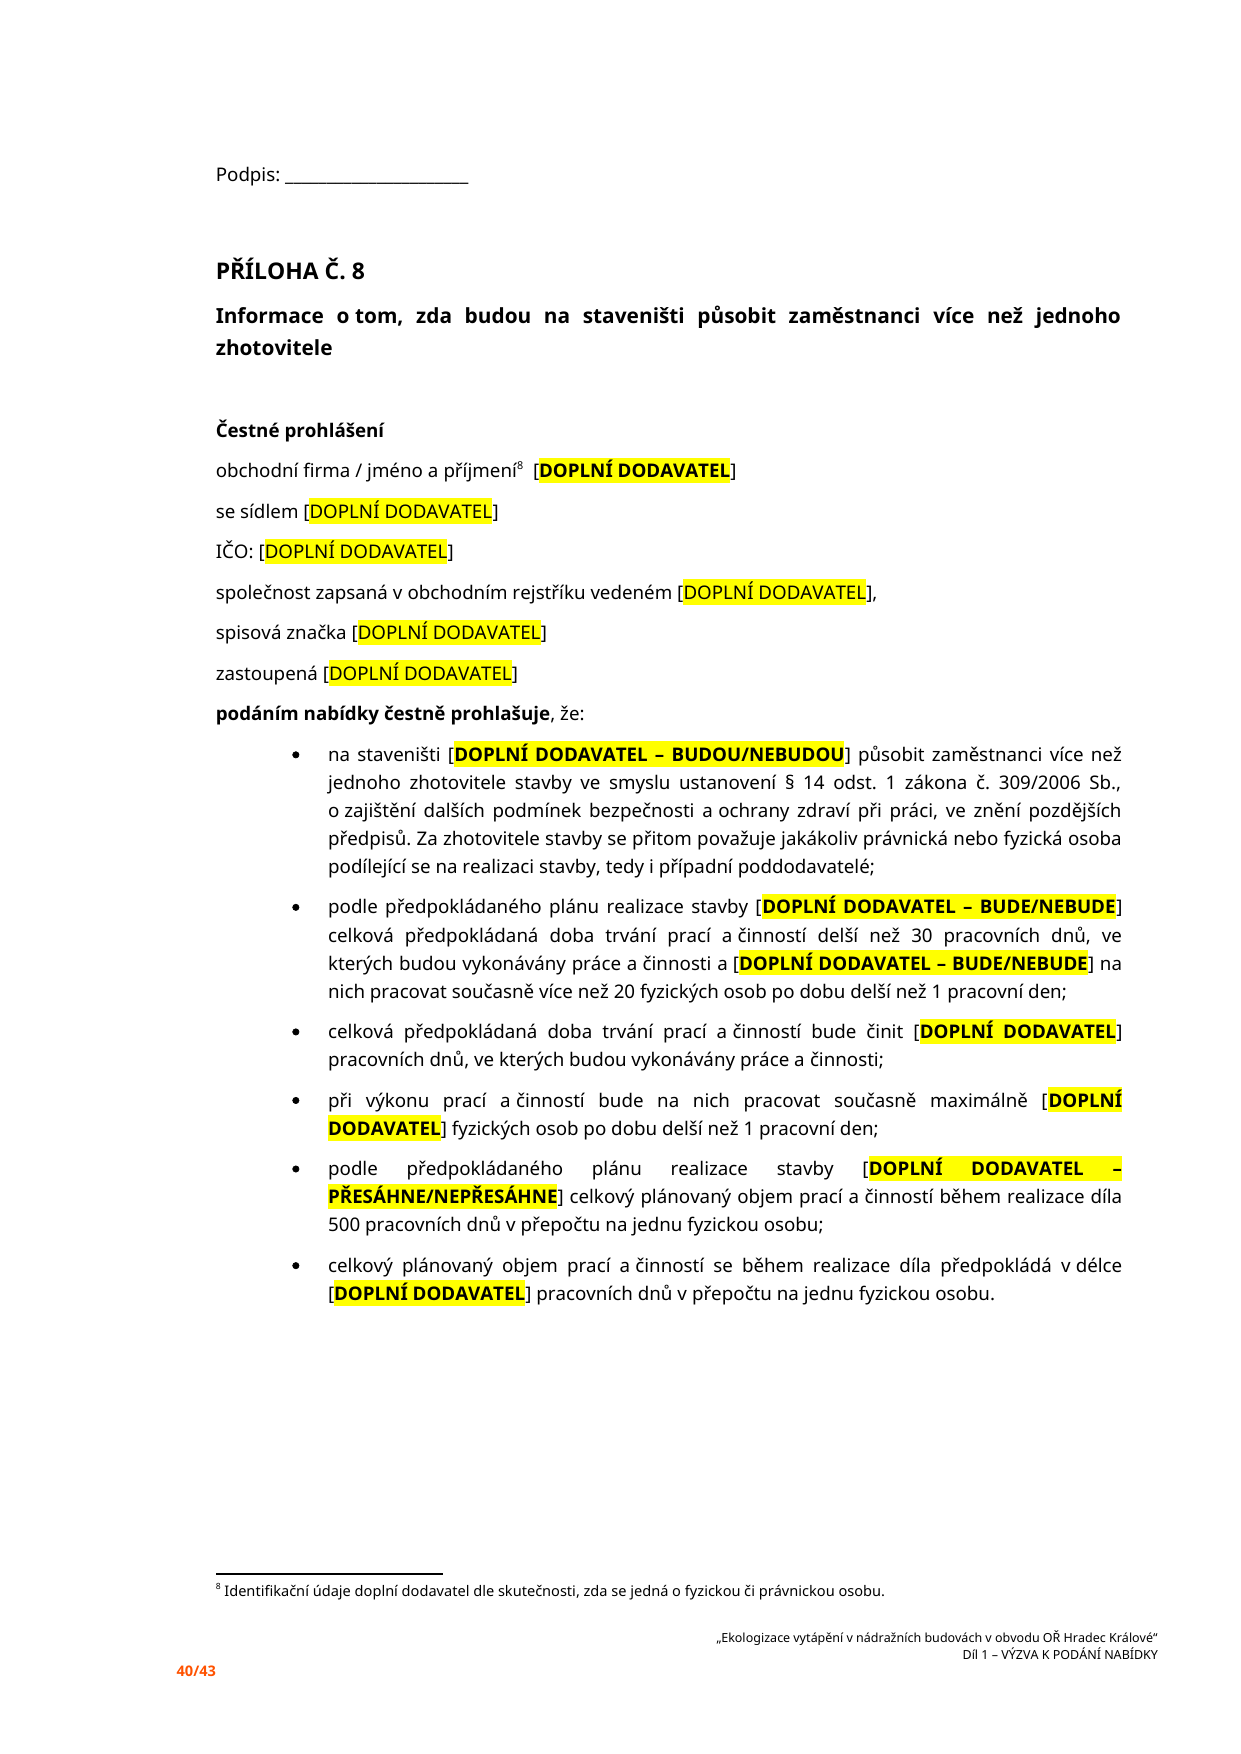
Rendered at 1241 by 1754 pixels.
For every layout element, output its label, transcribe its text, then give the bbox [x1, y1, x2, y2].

text zastoupená [DOPLNÍ DODAVATEL] [512, 660, 1122, 686]
text obchodní firma / jméno a příjmení [DOPLNÍ DODAVATEL] [730, 458, 1122, 483]
text Čestné prohlášení [216, 417, 1122, 443]
text celkový plánovaný objem prací a činností se během realizace díla předpokládá v délce [DOPLNÍ DODAVATEL] pracovních dnů v přepočtu na jednu fyzickou osobu. [292, 1252, 1122, 1306]
text podle předpokládaného plánu realizace stavby [DOPLNÍ DODAVATEL – BUDE/NEBUDE] celková předpokládaná doba trvání prací a činností delší než 30 pracovních dnů, ve kterých budou vykonávány práce a činnosti a [DOPLNÍ DODAVATEL – BUDE/NEBUDE] na nich pracovat současně více než 20 fyzických osob po dobu delší než 1 pracovní den; [292, 894, 1122, 1003]
text spisová značka [DOPLNÍ DODAVATEL] [541, 620, 1122, 645]
text na staveništi [DOPLNÍ DODAVATEL – BUDOU/NEBUDOU] působit zaměstnanci více než jednoho zhotovitele stavby ve smyslu ustanovení § 14 odst. 1 zákona č. 309/2006 Sb., o zajištění dalších podmínek bezpečnosti a ochrany zdraví při práci, ve znění pozdějších předpisů. Za zhotovitele stavby se přitom považuje jakákoliv právnická nebo fyzická osoba podílející se na realizaci stavby, tedy i případní poddodavatelé; [292, 741, 1122, 879]
text Podpis: ______________________ [216, 161, 1122, 187]
text při výkonu prací a činností bude na nich pracovat současně maximálně [DOPLNÍ DODAVATEL] fyzických osob po dobu delší než 1 pracovní den; [292, 1087, 1122, 1141]
text zastoupená [DOPLNÍ DODAVATEL] [216, 660, 329, 686]
text spisová značka [DOPLNÍ DODAVATEL] [216, 620, 358, 645]
text se sídlem [DOPLNÍ DODAVATEL] [216, 498, 309, 524]
text podle předpokládaného plánu realizace stavby [DOPLNÍ DODAVATEL – PŘESÁHNE/NEPŘESÁHNE] celkový plánovaný objem prací a činností během realizace díla 500 pracovních dnů v přepočtu na jednu fyzickou osobu; [292, 1156, 1122, 1237]
text společnost zapsaná v obchodním rejstříku vedeném [DOPLNÍ DODAVATEL], [216, 579, 683, 605]
text se sídlem [DOPLNÍ DODAVATEL] [492, 498, 1122, 524]
text společnost zapsaná v obchodním rejstříku vedeném [DOPLNÍ DODAVATEL], [866, 579, 1122, 605]
text Informace o tom, zda budou na staveništi působit zaměstnanci více než jednoho zhotovitele [216, 302, 1122, 361]
text obchodní firma / jméno a příjmení [DOPLNÍ DODAVATEL] [216, 458, 539, 483]
text IČO: [DOPLNÍ DODAVATEL] [447, 539, 1122, 564]
text Příloha č. 8 [216, 255, 1122, 286]
text celková předpokládaná doba trvání prací a činností bude činit [DOPLNÍ DODAVATEL] pracovních dnů, ve kterých budou vykonávány práce a činnosti; [292, 1018, 1122, 1072]
text podáním nabídky čestně prohlašuje, že: [216, 701, 1122, 726]
